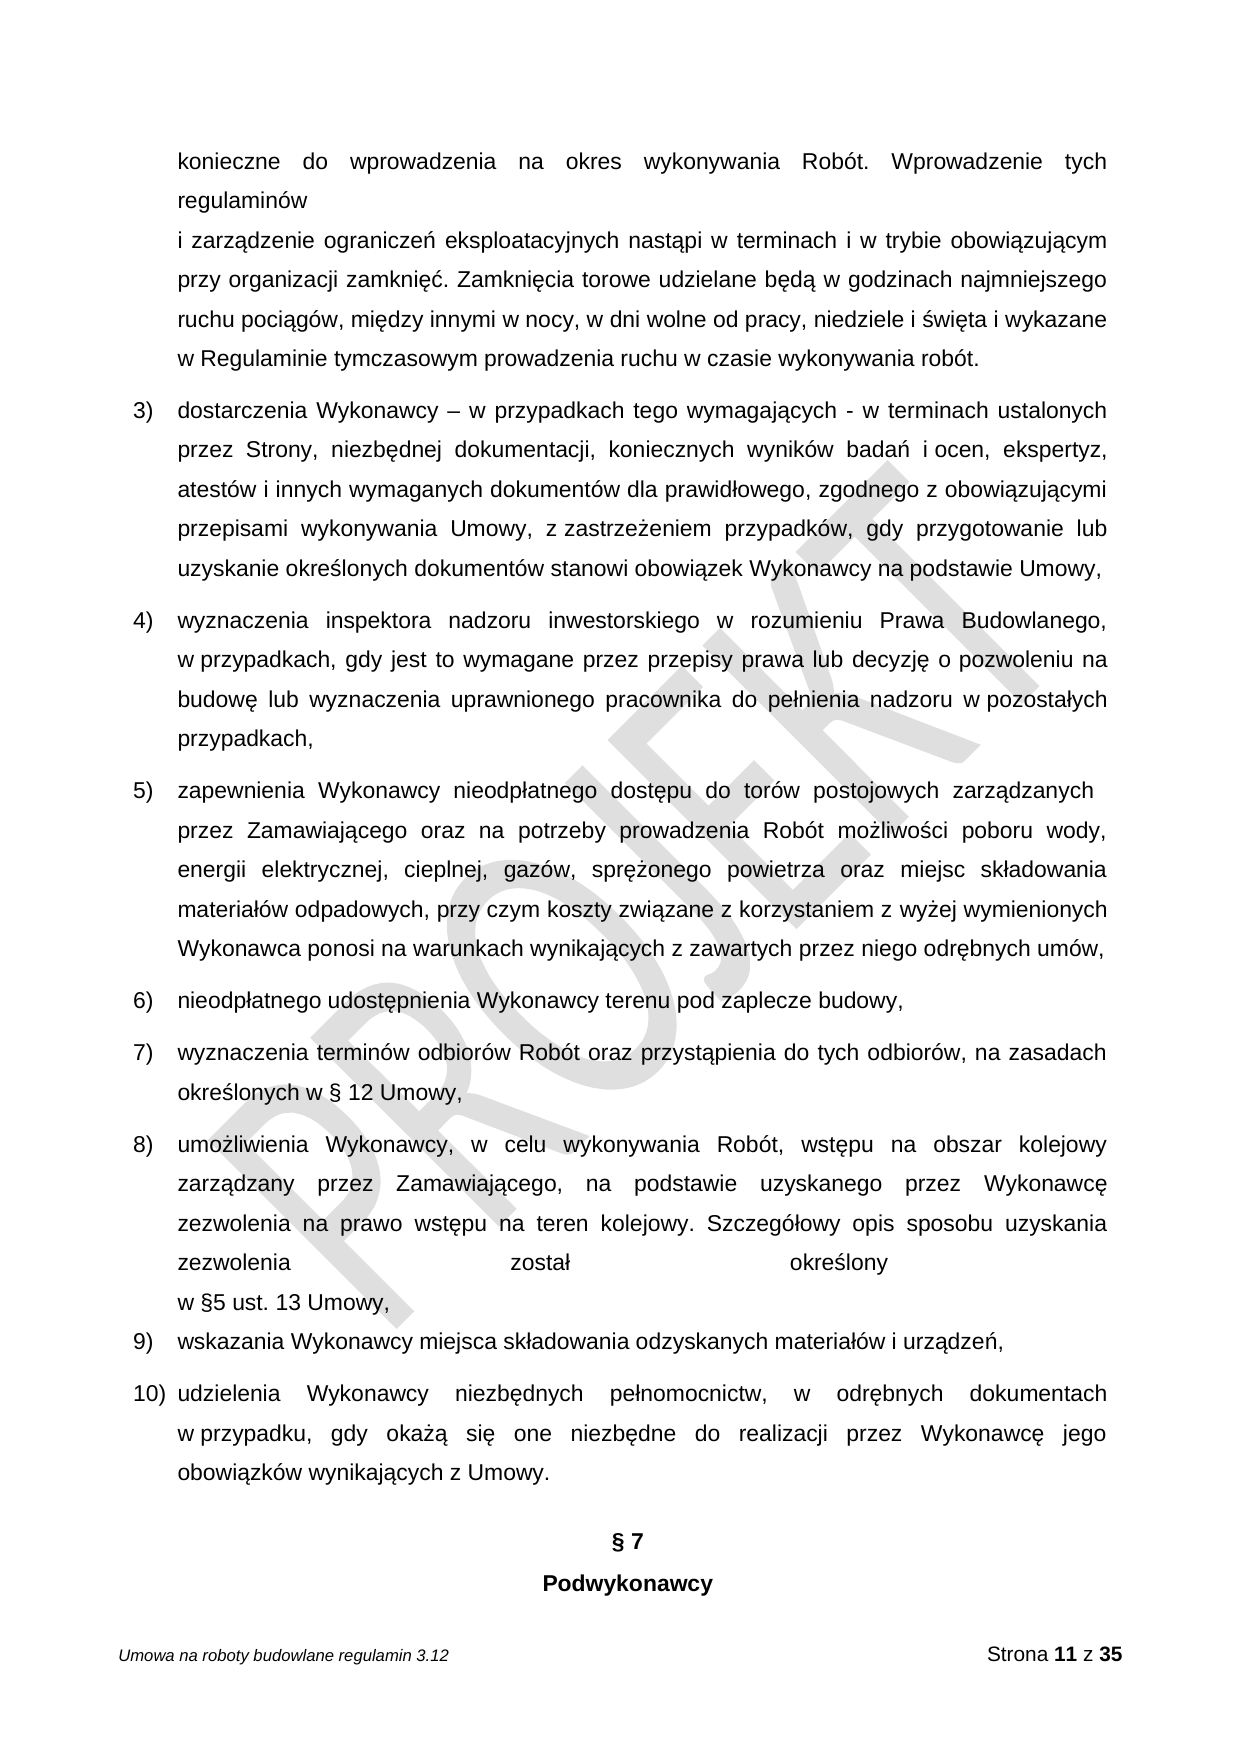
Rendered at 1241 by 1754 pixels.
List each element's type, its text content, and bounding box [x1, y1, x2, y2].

list wyznaczenia inspektora nadzoru inwestorskiego w rozumieniu Prawa Budowlanego, w przypadkach, gdy jest to wymagane przez przepisy prawa lub decyzję o pozwoleniu na budowę lub wyznaczenia uprawnionego pracownika do pełnienia nadzoru w pozostałych przypadkach, [133, 607, 1107, 752]
text § 7 [148, 1528, 1107, 1554]
list zapewnienia Wykonawcy nieodpłatnego dostępu do torów postojowych zarządzanych przez Zamawiającego oraz na potrzeby prowadzenia Robót możliwości poboru wody, energii elektrycznej, cieplnej, gazów, sprężonego powietrza oraz miejsc składowania materiałów odpadowych, przy czym koszty związane z korzystaniem z wyżej wymienionych Wykonawca ponosi na warunkach wynikających z zawartych przez niego odrębnych umów, [133, 777, 1107, 962]
list dostarczenia Wykonawcy – w przypadkach tego wymagających - w terminach ustalonych przez Strony, niezbędnej dokumentacji, koniecznych wyników badań i ocen, ekspertyz, atestów i innych wymaganych dokumentów dla prawidłowego, zgodnego z obowiązującymi przepisami wykonywania Umowy, z zastrzeżeniem przypadków, gdy przygotowanie lub uzyskanie określonych dokumentów stanowi obowiązek Wykonawcy na podstawie Umowy, [133, 397, 1107, 581]
list nieodpłatnego udostępnienia Wykonawcy terenu pod zaplecze budowy, [133, 987, 1107, 1013]
list udzielenia Wykonawcy niezbędnych pełnomocnictw, w odrębnych dokumentach w przypadku, gdy okażą się one niezbędne do realizacji przez Wykonawcę jego obowiązków wynikających z Umowy. [133, 1380, 1107, 1485]
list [133, 148, 1107, 371]
list wskazania Wykonawcy miejsca składowania odzyskanych materiałów i urządzeń, [133, 1328, 1107, 1354]
list wyznaczenia terminów odbiorów Robót oraz przystąpienia do tych odbiorów, na zasadach określonych w § 12 Umowy, [133, 1039, 1107, 1105]
text Podwykonawcy [148, 1570, 1107, 1597]
list umożliwienia Wykonawcy, w celu wykonywania Robót, wstępu na obszar kolejowy zarządzany przez Zamawiającego, na podstawie uzyskanego przez Wykonawcę zezwolenia na prawo wstępu na teren kolejowy. Szczegółowy opis sposobu uzyskania zezwolenia został określony w §5 ust. 13 Umowy, [133, 1131, 1107, 1315]
